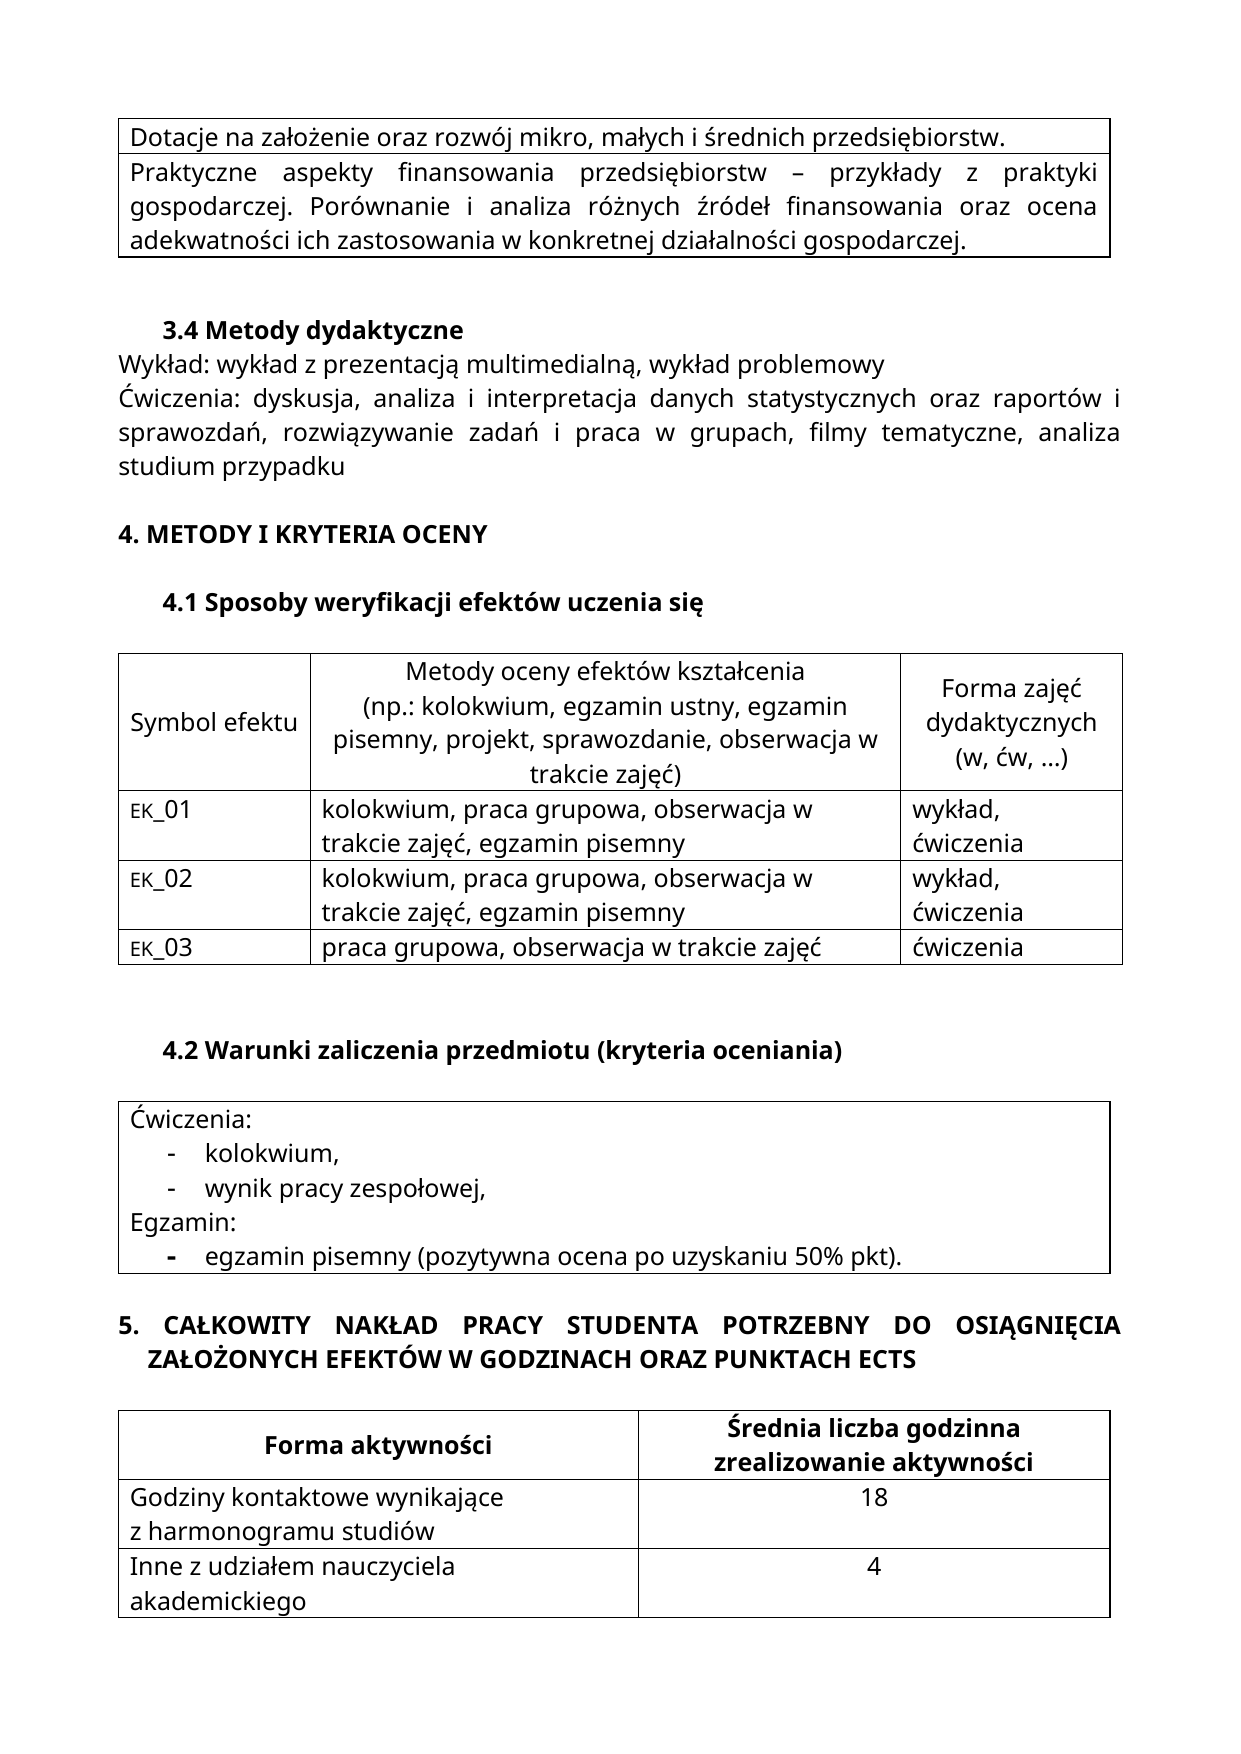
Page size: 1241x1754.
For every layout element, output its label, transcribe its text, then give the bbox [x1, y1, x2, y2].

text Wykład: wykład z prezentacją multimedialną, wykład problemowy [118, 346, 1122, 381]
table_cell Godziny kontaktowe wynikające z harmonogramu studiów [119, 1480, 638, 1548]
text 5. CAŁKOWITY NAKŁAD PRACY STUDENTA POTRZEBNY DO OSIĄGNIĘCIA ZAŁOŻONYCH EFEKTÓW W GODZINACH ORAZ PUNKTACH ECTS [118, 1307, 1122, 1376]
text 4. METODY I KRYTERIA OCENY [118, 517, 1122, 551]
table_cell Praktyczne aspekty finansowania przedsiębiorstw – przykłady z praktyki gospodarczej. Porównanie i analiza różnych źródeł finansowania oraz ocena adekwatności ich zastosowania w konkretnej działalności gospodarczej. [119, 154, 1109, 256]
table_header Forma aktywności [119, 1411, 638, 1479]
text 4.2 Warunki zaliczenia przedmiotu (kryteria oceniania) [162, 1033, 1122, 1067]
text 4.1 Sposoby weryfikacji efektów uczenia się [162, 585, 1122, 619]
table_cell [119, 119, 1109, 153]
table_header Ćwiczenia: kolokwium, wynik pracy zespołowej, Egzamin: egzamin pisemny (pozytywna ocena po uzyskaniu 50% pkt). [119, 1102, 1109, 1272]
text 3.4 Metody dydaktyczne [162, 312, 1122, 346]
table_cell wykład, ćwiczenia [901, 791, 1122, 859]
table_header Średnia liczba godzinna zrealizowanie aktywności [639, 1411, 1109, 1479]
table_cell ek_01 [119, 791, 310, 859]
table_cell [119, 1549, 638, 1617]
table_cell praca grupowa, obserwacja w trakcie zajęć [311, 930, 900, 964]
table_cell 18 [639, 1480, 1109, 1548]
table_header Forma zajęć dydaktycznych (w, ćw, …) [901, 654, 1122, 790]
table_cell kolokwium, praca grupowa, obserwacja w trakcie zajęć, egzamin pisemny [311, 861, 900, 929]
table_cell ek_03 [119, 930, 310, 964]
table_cell ćwiczenia [901, 930, 1122, 964]
table_cell ek_02 [119, 861, 310, 929]
table_header Symbol efektu [119, 654, 310, 790]
table_header Metody oceny efektów kształcenia (np.: kolokwium, egzamin ustny, egzamin pisemny, projekt, sprawozdanie, obserwacja w trakcie zajęć) [311, 654, 900, 790]
table_cell wykład, ćwiczenia [901, 861, 1122, 929]
table_cell 4 [639, 1549, 1109, 1617]
table_cell kolokwium, praca grupowa, obserwacja w trakcie zajęć, egzamin pisemny [311, 791, 900, 859]
text Ćwiczenia: dyskusja, analiza i interpretacja danych statystycznych oraz raportów i sprawozdań, rozwiązywanie zadań i praca w grupach, filmy tematyczne, analiza studium przypadku [118, 381, 1122, 483]
